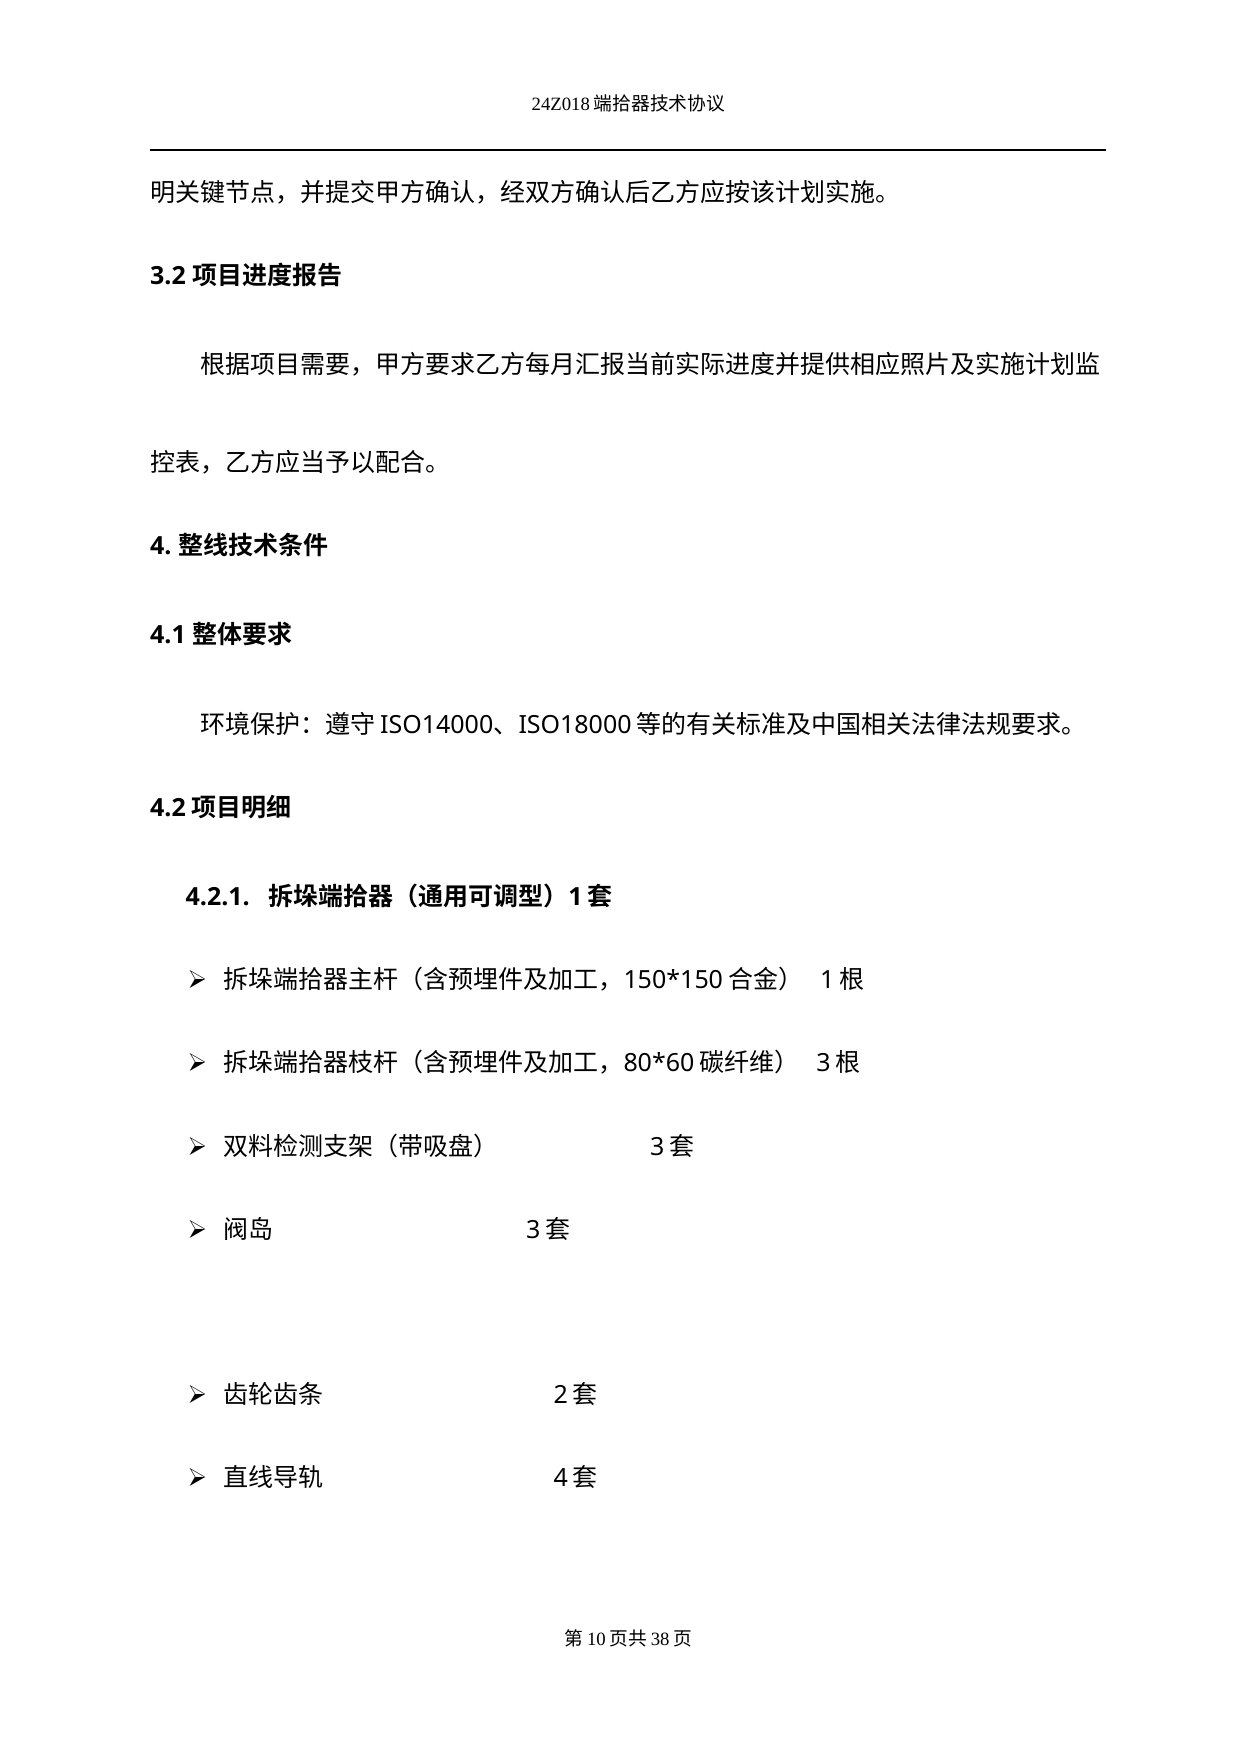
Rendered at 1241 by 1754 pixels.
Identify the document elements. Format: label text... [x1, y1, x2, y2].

list 齿轮齿条 2套 [187, 1360, 1106, 1425]
title 3.2 项目进度报告 [150, 241, 1106, 306]
title 4.2项目明细 [150, 773, 1106, 838]
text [150, 158, 1106, 223]
list 双料检测支架（带吸盘） 3套 [187, 1112, 1106, 1177]
list 拆垛端拾器枝杆（含预埋件及加工，80*60碳纤维） 3根 [187, 1028, 1106, 1093]
text 环境保护：遵守ISO14000、ISO18000等的有关标准及中国相关法律法规要求。 [150, 690, 1106, 755]
text 根据项目需要，甲方要求乙方每月汇报当前实际进度并提供相应照片及实施计划监控表，乙方应当予以配合。 [150, 330, 1106, 493]
list 拆垛端拾器（通用可调型）1套 [185, 862, 1106, 927]
list 拆垛端拾器主杆（含预埋件及加工，150*150合金） 1根 [187, 945, 1106, 1010]
list 阀岛 3套 [187, 1195, 1106, 1260]
title 4.1 整体要求 [150, 600, 1106, 665]
list 直线导轨 4套 [187, 1443, 1106, 1508]
title 4. 整线技术条件 [150, 511, 1106, 576]
